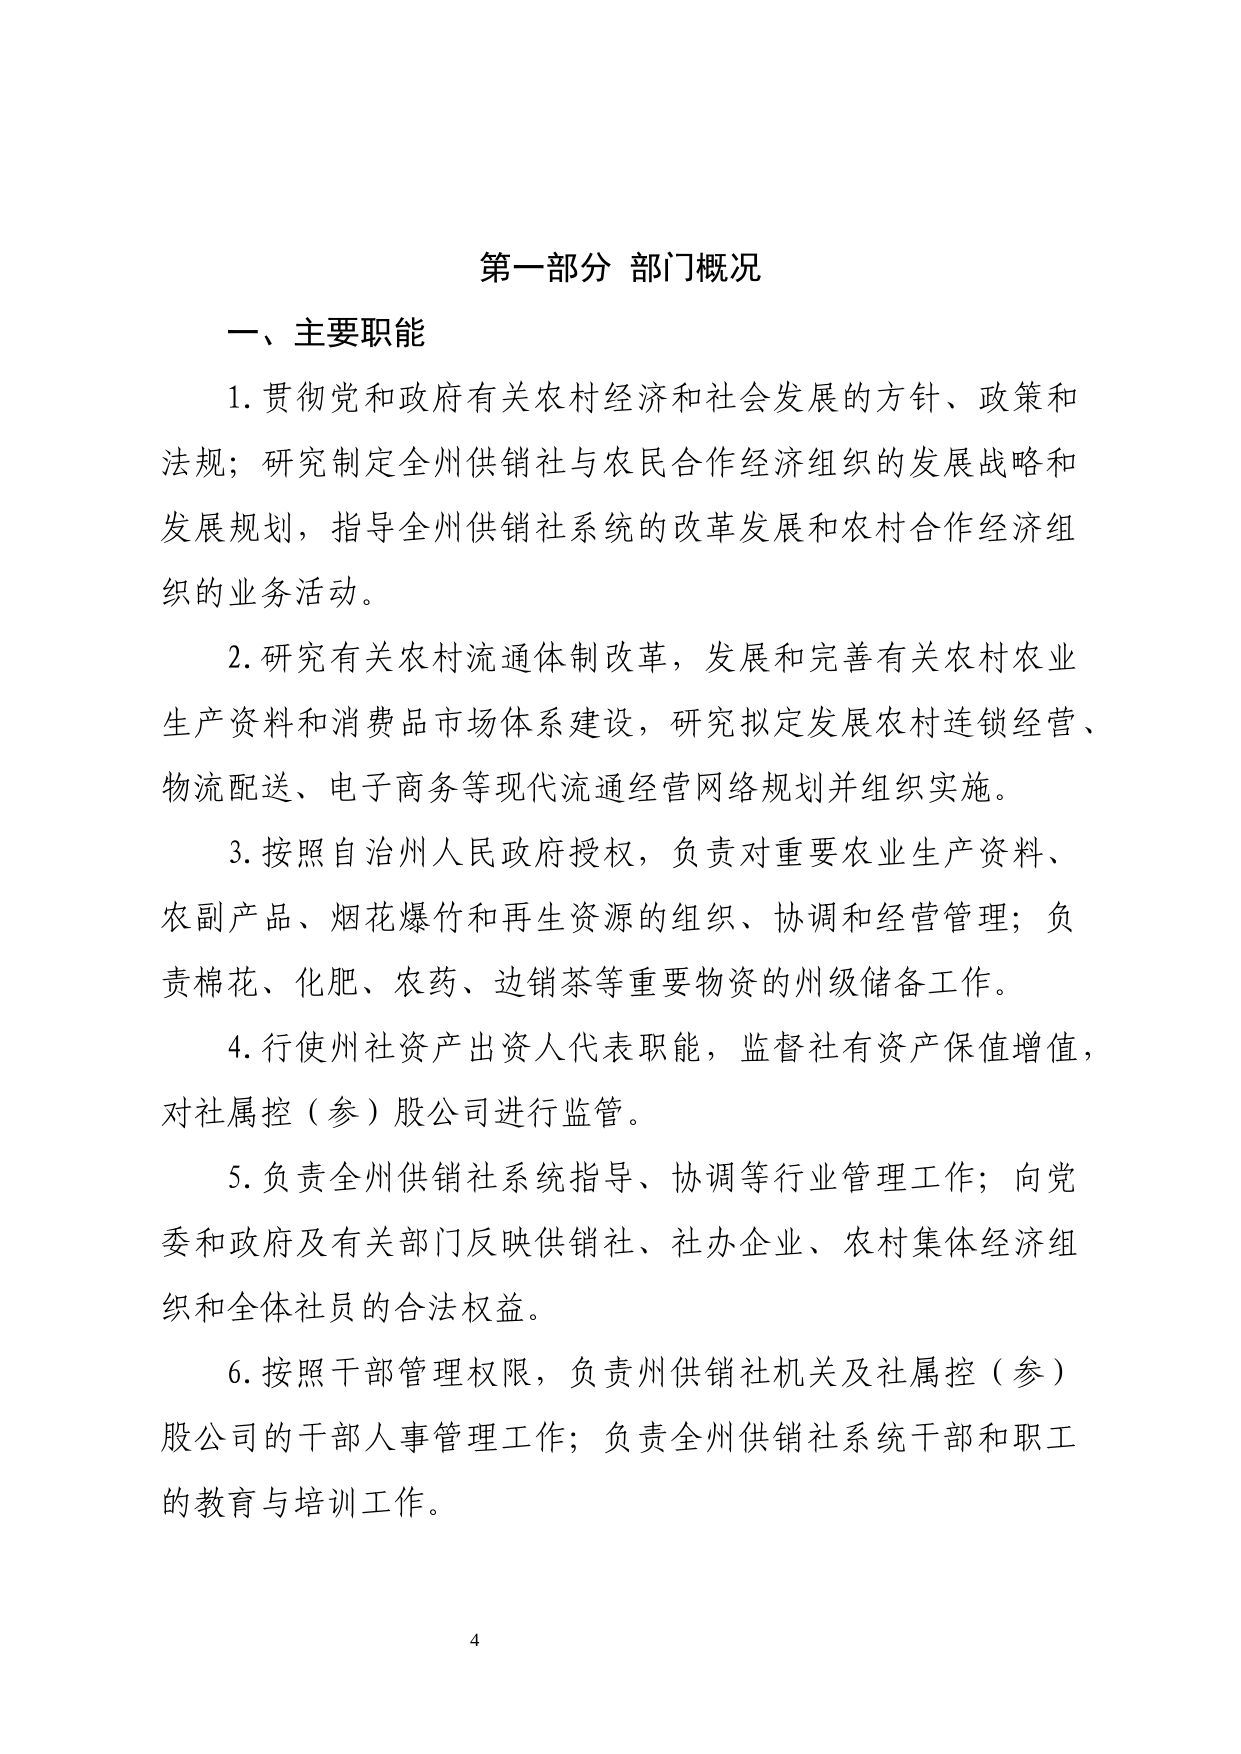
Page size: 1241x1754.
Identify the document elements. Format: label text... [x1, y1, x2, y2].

text 1.贯彻党和政府有关农村经济和社会发展的方针、政策和法规；研究制定全州供销社与农民合作经济组织的发展战略和发展规划，指导全州供销社系统的改革发展和农村合作经济组织的业务活动。 [159, 363, 1081, 623]
text 3.按照自治州人民政府授权，负责对重要农业生产资料、农副产品、烟花爆竹和再生资源的组织、协调和经营管理；负责棉花、化肥、农药、边销茶等重要物资的州级储备工作。 [159, 818, 1081, 1013]
text 第一部分 部门概况 [159, 233, 1081, 298]
text 一、主要职能 [159, 298, 1081, 363]
text 5.负责全州供销社系统指导、协调等行业管理工作；向党委和政府及有关部门反映供销社、社办企业、农村集体经济组织和全体社员的合法权益。 [159, 1143, 1081, 1338]
text 6.按照干部管理权限，负责州供销社机关及社属控（参）股公司的干部人事管理工作；负责全州供销社系统干部和职工的教育与培训工作。 [159, 1338, 1081, 1533]
text 2.研究有关农村流通体制改革，发展和完善有关农村农业生产资料和消费品市场体系建设，研究拟定发展农村连锁经营、物流配送、电子商务等现代流通经营网络规划并组织实施。 [159, 623, 1081, 818]
text 4.行使州社资产出资人代表职能，监督社有资产保值增值，对社属控（参）股公司进行监管。 [159, 1013, 1081, 1143]
